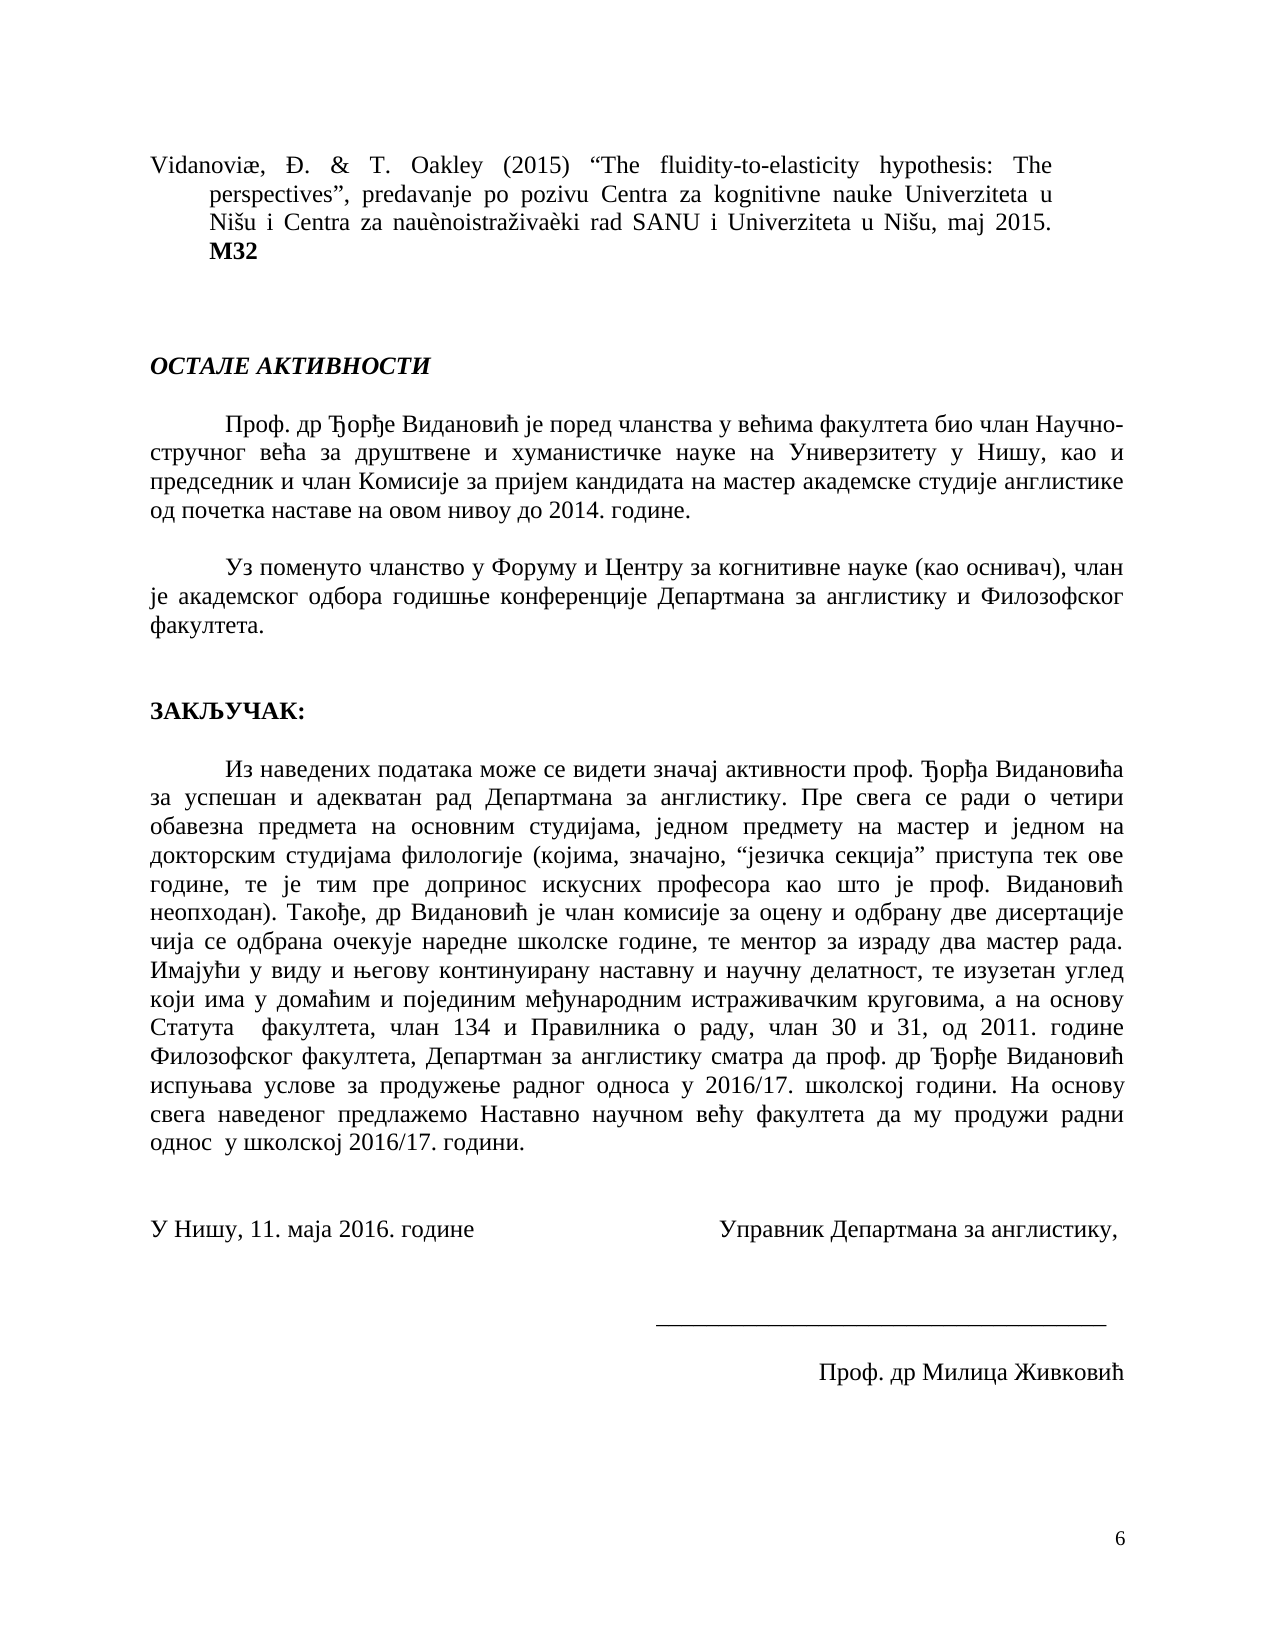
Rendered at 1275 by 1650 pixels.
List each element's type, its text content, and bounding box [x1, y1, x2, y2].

text ОСТАЛЕ АКТИВНОСТИ [150, 351, 1125, 380]
text Проф. др Ђорђе Видановић је поред чланства у већима факултета био члан Научно-стручног већа за друштвене и хуманистичке науке на Универзитету у Нишу, као и председник и члан Комисије за пријем кандидата на мастер академске студије англистике од почетка наставе на овом нивоу до 2014. године. [150, 409, 1125, 524]
text ЗАКЉУЧАК: [150, 696, 1125, 725]
text Vidanoviæ, Ð. & T. Oakley (2015) “The fluidity-to-elasticity hypothesis: The perspectives”, predavanje po pozivu Centra za kognitivne nauke Univerziteta u Nišu i Centra za nauènoistraživaèki rad SANU i Univerziteta u Nišu, maj 2015. М32 [150, 150, 1053, 265]
text У Нишу, 11. маја 2016. године Управник Департмана за англистику, [150, 1214, 1125, 1242]
text Проф. др Милица Живковић [150, 1357, 1125, 1386]
text ____________________________________ [150, 1300, 1125, 1329]
text Из наведених података може се видети значај активности проф. Ђорђа Видановића за успешан и адекватан рад Департмана за англистику. Пре свега се ради о четири обавезна предмета на основним студијама, једном предмету на мастер и једном на докторским студијама филологије (којима, значајно, “језичка секција” приступа тек ове године, те је тим пре допринос искусних професора као што је проф. Видановић неопходан). Такође, др Видановић је члан комисије за оцену и одбрану две дисертације чија се одбрана очекује наредне школске године, те ментор за израду два мастер рада. Имајући у виду и његову континуирану наставну и научну делатност, те изузетан углед који има у домаћим и појединим међународним истраживачким круговима, а на основу Статута факултета, члан 134 и Правилника о раду, члан 30 и 31, од 2011. године Филозофског факултета, Департман за англистику сматра да проф. др Ђорђе Видановић испуњава услове за продужење радног односа у 2016/17. школској години. На основу свега наведеног предлажемо Наставно научном већу факултета да му продужи радни однос у школској 2016/17. години. [150, 754, 1125, 1156]
text Уз поменуто чланство у Форуму и Центру за когнитивне науке (као оснивач), члан је академског одбора годишње конференције Департмана за англистику и Филозофског факултета. [150, 552, 1125, 639]
